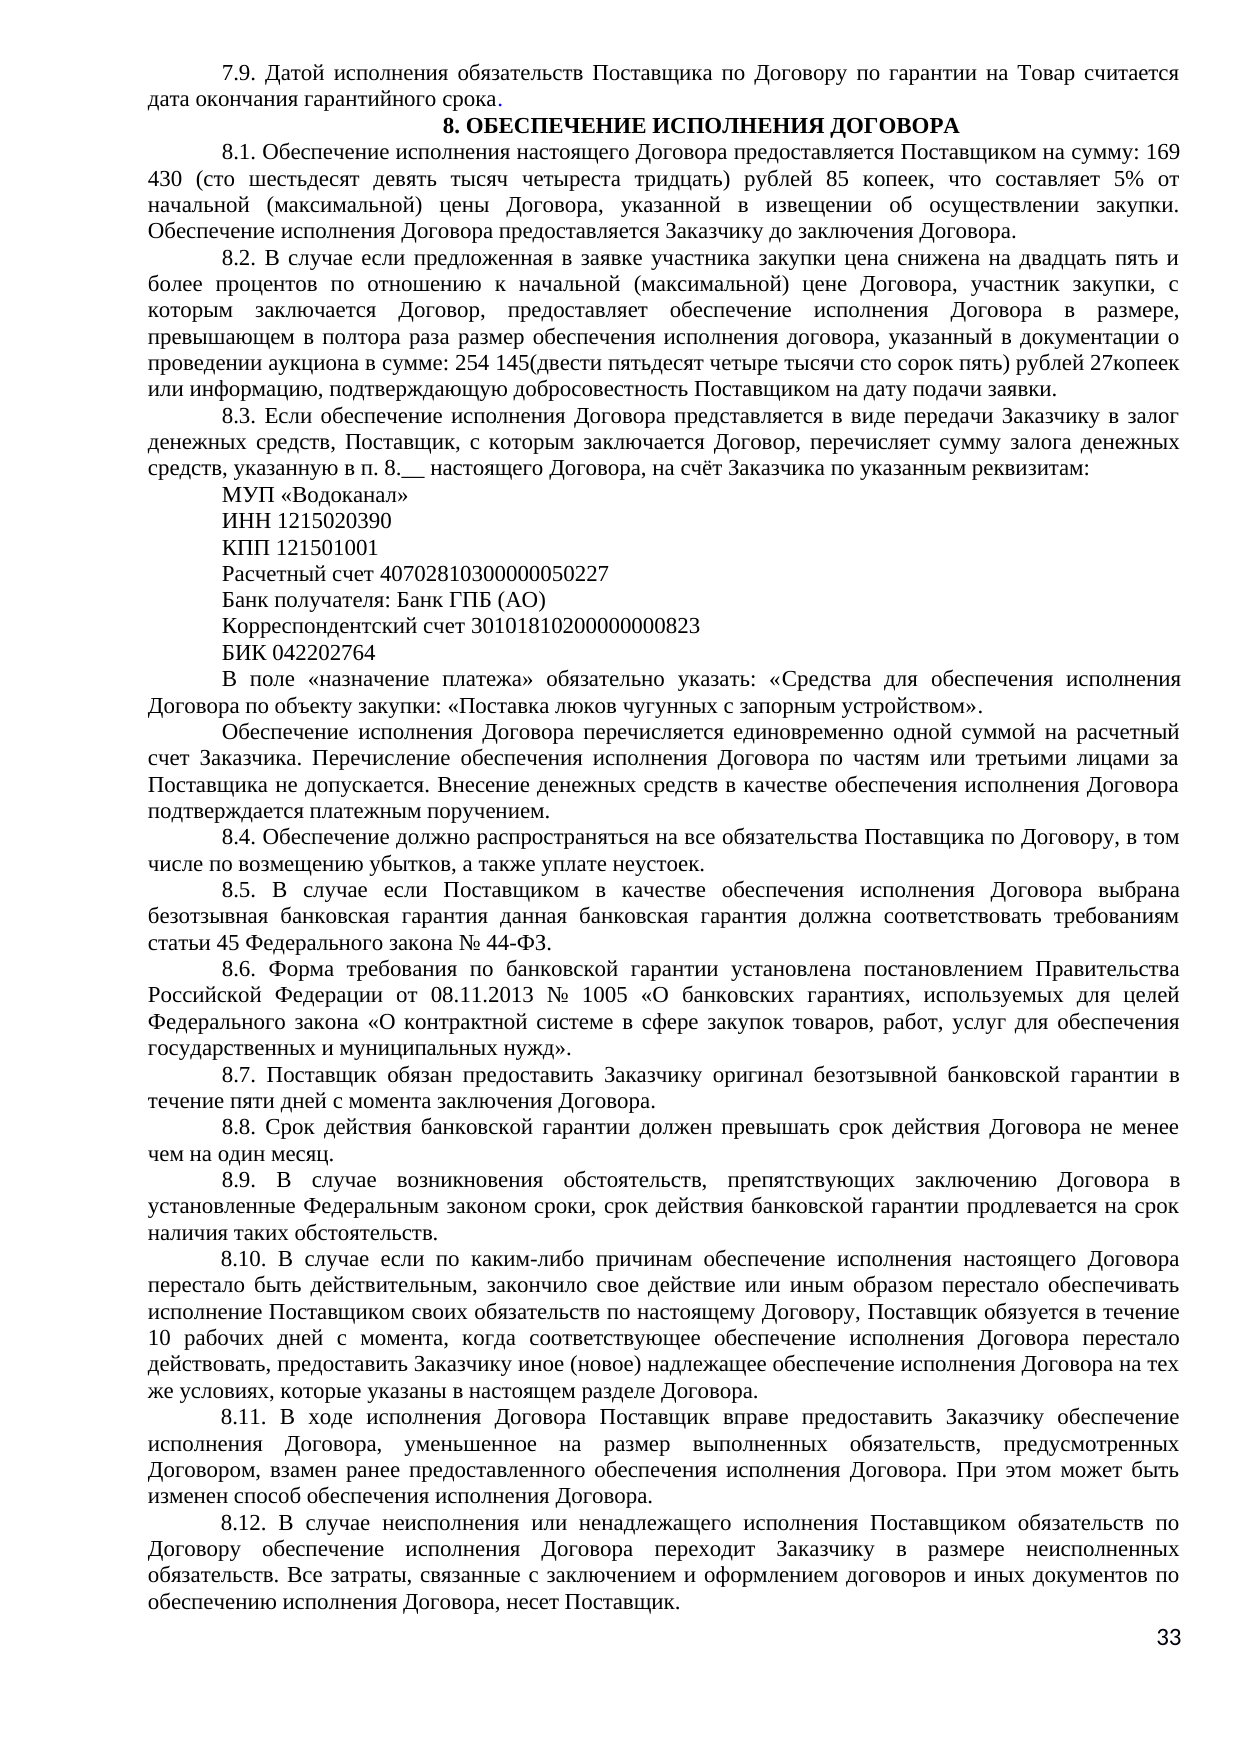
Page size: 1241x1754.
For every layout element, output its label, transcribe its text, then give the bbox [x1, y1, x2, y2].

text 8.12. В случае неисполнения или ненадлежащего исполнения Поставщиком обязательств по Договору обеспечение исполнения Договора переходит Заказчику в размере неисполненных обязательств. Все затраты, связанные с заключением и оформлением договоров и иных документов по обеспечению исполнения Договора, несет Поставщик. [148, 1509, 1181, 1614]
text 8.8. Срок действия банковской гарантии должен превышать срок действия Договора не менее чем на один месяц. [148, 1113, 1181, 1166]
text Банк получателя: Банк ГПБ (АО) [148, 586, 1181, 613]
text 8.4. Обеспечение должно распространяться на все обязательства Поставщика по Договору, в том числе по возмещению убытков, а также уплате неустоек. [148, 823, 1181, 876]
text 8.2. В случае если предложенная в заявке участника закупки цена снижена на двадцать пять и более процентов по отношению к начальной (максимальной) цене Договора, участник закупки, с которым заключается Договор, предоставляет обеспечение исполнения Договора в размере, превышающем в полтора раза размер обеспечения исполнения договора, указанный в документации о проведении аукциона в сумме: 254 145(двести пятьдесят четыре тысячи сто сорок пять) рублей 27копеек или информацию, подтверждающую добросовестность Поставщиком на дату подачи заявки. [148, 244, 1181, 402]
text Корреспондентский счет 30101810200000000823 [148, 613, 1181, 639]
text 8.5. В случае если Поставщиком в качестве обеспечения исполнения Договора выбрана безотзывная банковская гарантия данная банковская гарантия должна соответствовать требованиям статьи 45 Федерального закона № 44-ФЗ. [148, 876, 1181, 955]
text Обеспечение исполнения Договора перечисляется единовременно одной суммой на расчетный счет Заказчика. Перечисление обеспечения исполнения Договора по частям или третьими лицами за Поставщика не допускается. Внесение денежных средств в качестве обеспечения исполнения Договора подтверждается платежным поручением. [148, 718, 1181, 823]
text 8.6. Форма требования по банковской гарантии установлена постановлением Правительства Российской Федерации от 08.11.2013 № 1005 «О банковских гарантиях, используемых для целей Федерального закона «О контрактной системе в сфере закупок товаров, работ, услуг для обеспечения государственных и муниципальных нужд». [148, 955, 1181, 1061]
text 7.9. Датой исполнения обязательств Поставщика по Договору по гарантии на Товар считается дата окончания гарантийного срока. [148, 59, 1181, 112]
text 8.10. В случае если по каким-либо причинам обеспечение исполнения настоящего Договора перестало быть действительным, закончило свое действие или иным образом перестало обеспечивать исполнение Поставщиком своих обязательств по настоящему Договору, Поставщик обязуется в течение 10 рабочих дней с момента, когда соответствующее обеспечение исполнения Договора перестало действовать, предоставить Заказчику иное (новое) надлежащее обеспечение исполнения Договора на тех же условиях, которые указаны в настоящем разделе Договора. [148, 1245, 1181, 1403]
text ИНН 1215020390 [148, 507, 1181, 533]
text МУП «Водоканал» [148, 481, 1181, 507]
text 8. ОБЕСПЕЧЕНИЕ ИСПОЛНЕНИЯ ДОГОВОРА [148, 112, 1181, 138]
text В поле «назначение платежа» обязательно указать: «Средства для обеспечения исполнения Договора по объекту закупки: «Поставка люков чугунных с запорным устройством». [148, 665, 1181, 718]
text 8.1. Обеспечение исполнения настоящего Договора предоставляется Поставщиком на сумму: 169 430 (сто шестьдесят девять тысяч четыреста тридцать) рублей 85 копеек, что составляет 5% от начальной (максимальной) цены Договора, указанной в извещении об осуществлении закупки. Обеспечение исполнения Договора предоставляется Заказчику до заключения Договора. [148, 138, 1181, 244]
text 8.11. В ходе исполнения Договора Поставщик вправе предоставить Заказчику обеспечение исполнения Договора, уменьшенное на размер выполненных обязательств, предусмотренных Договором, взамен ранее предоставленного обеспечения исполнения Договора. При этом может быть изменен способ обеспечения исполнения Договора. [148, 1403, 1181, 1509]
text 8.3. Если обеспечение исполнения Договора представляется в виде передачи Заказчику в залог денежных средств, Поставщик, с которым заключается Договор, перечисляет сумму залога денежных средств, указанную в п. 8.__ настоящего Договора, на счёт Заказчика по указанным реквизитам: [148, 402, 1181, 481]
text БИК 042202764 [148, 639, 1181, 665]
text 8.7. Поставщик обязан предоставить Заказчику оригинал безотзывной банковской гарантии в течение пяти дней с момента заключения Договора. [148, 1061, 1181, 1113]
text 8.9. В случае возникновения обстоятельств, препятствующих заключению Договора в установленные Федеральным законом сроки, срок действия банковской гарантии продлевается на срок наличия таких обстоятельств. [148, 1166, 1181, 1245]
text Расчетный счет 40702810300000050227 [148, 560, 1181, 586]
text КПП 121501001 [148, 533, 1181, 560]
